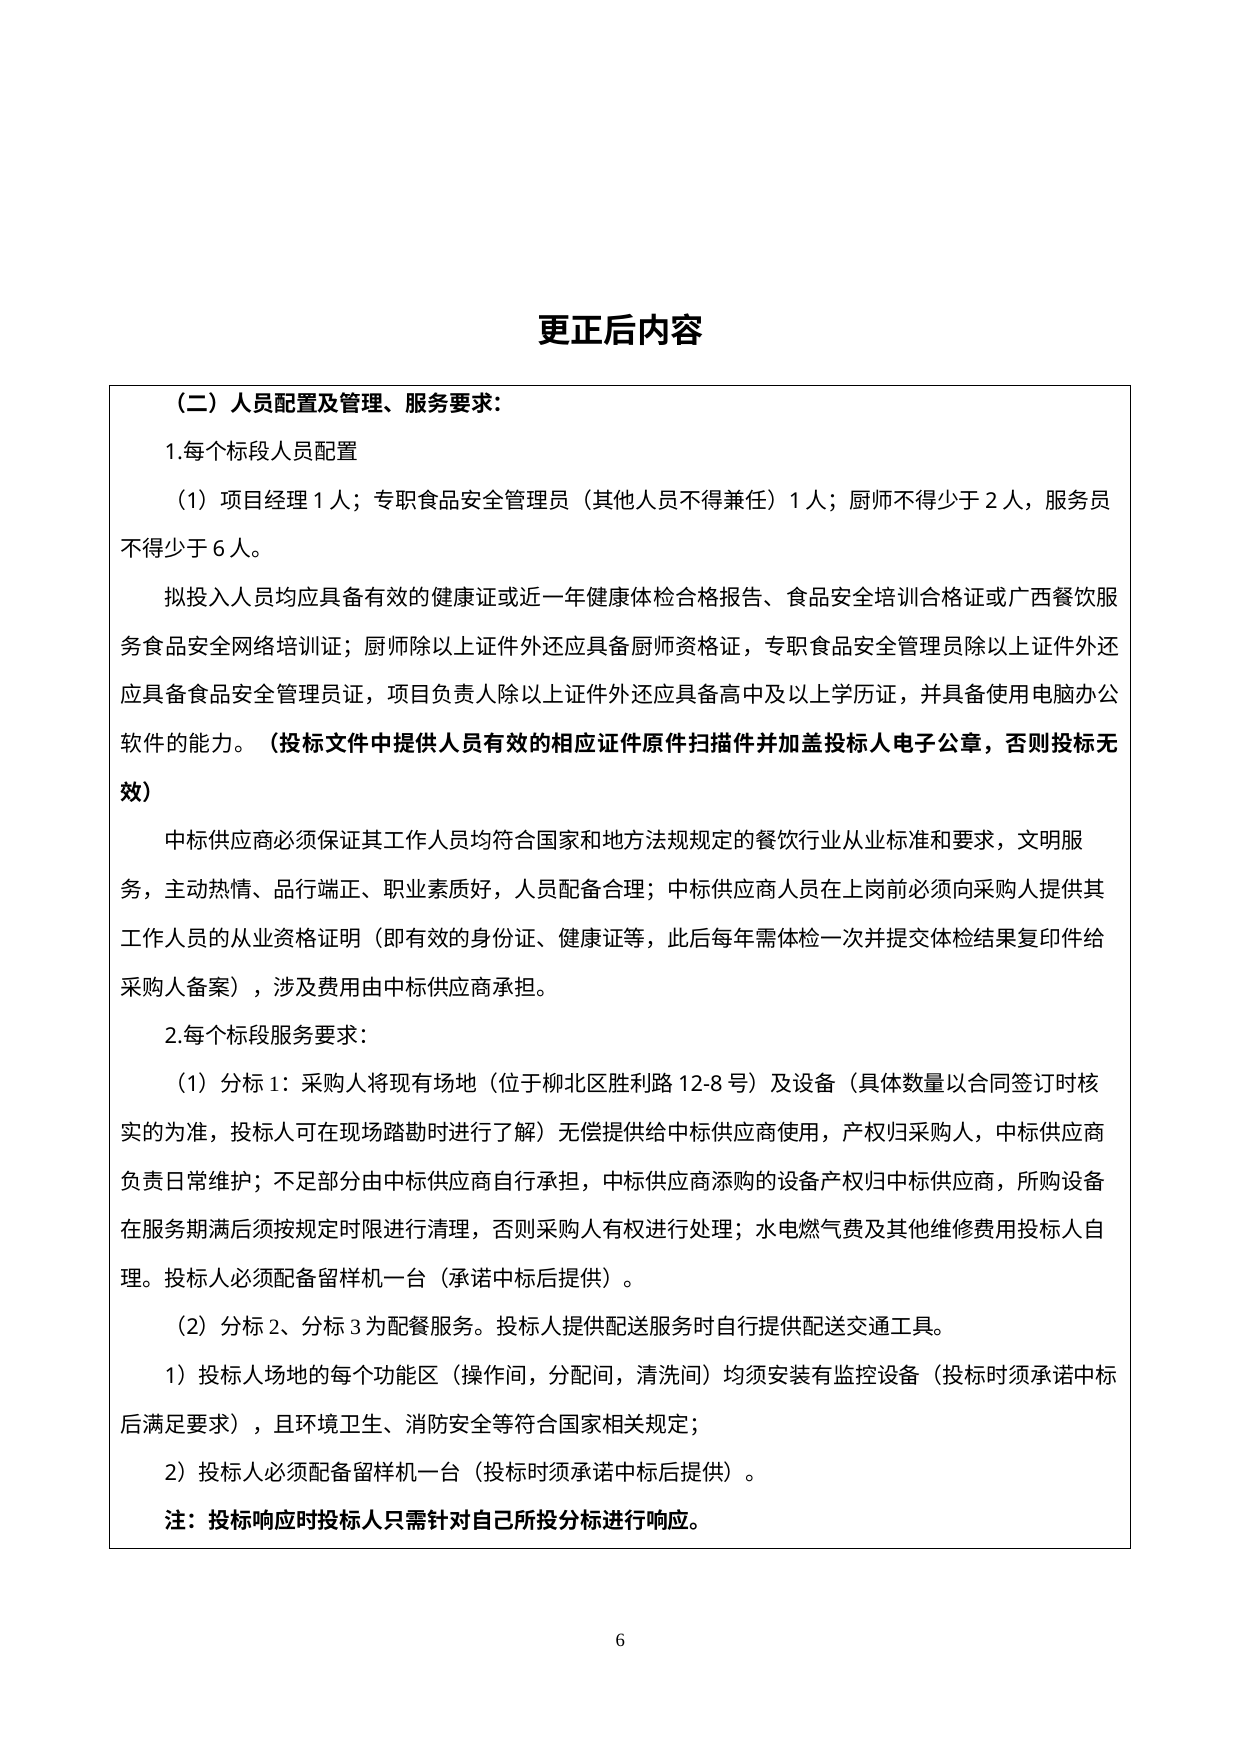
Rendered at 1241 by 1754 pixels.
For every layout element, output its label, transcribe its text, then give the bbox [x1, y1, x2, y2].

text 更正后内容 [100, 296, 1140, 361]
table_header （二）人员配置及管理、服务要求： 1.每个标段人员配置 （1）项目经理1人；专职食品安全管理员（其他人员不得兼任）1人；厨师不得少于2人，服务员不得少于6人。 拟投入人员均应具备有效的健康证或近一年健康体检合格报告、食品安全培训合格证或广西餐饮服务食品安全网络培训证；厨师除以上证件外还应具备厨师资格证，专职食品安全管理员除以上证件外还应具备食品安全管理员证，项目负责人除以上证件外还应具备高中及以上学历证，并具备使用电脑办公软件的能力。（投标文件中提供人员有效的相应证件原件扫描件并加盖投标人电子公章，否则投标无效） 中标供应商必须保证其工作人员均符合国家和地方法规规定的餐饮行业从业标准和要求，文明服务，主动热情、品行端正、职业素质好，人员配备合理；中标供应商人员在上岗前必须向采购人提供其工作人员的从业资格证明（即有效的身份证、健康证等，此后每年需体检一次并提交体检结果复印件给采购人备案），涉及费用由中标供应商承担。 2.每个标段服务要求： （1）分标1：采购人将现有场地（位于柳北区胜利路12-8号）及设备（具体数量以合同签订时核实的为准，投标人可在现场踏勘时进行了解）无偿提供给中标供应商使用，产权归采购人，中标供应商负责日常维护；不足部分由中标供应商自行承担，中标供应商添购的设备产权归中标供应商，所购设备在服务期满后须按规定时限进行清理，否则采购人有权进行处理；水电燃气费及其他维修费用投标人自理。投标人必须配备留样机一台（承诺中标后提供）。 （2）分标2、分标3为配餐服务。投标人提供配送服务时自行提供配送交通工具。 1）投标人场地的每个功能区（操作间，分配间，清洗间）均须安装有监控设备（投标时须承诺中标后满足要求），且环境卫生、消防安全等符合国家相关规定； 2）投标人必须配备留样机一台（投标时须承诺中标后提供）。 注：投标响应时投标人只需针对自己所投分标进行响应。 [110, 386, 1130, 1548]
